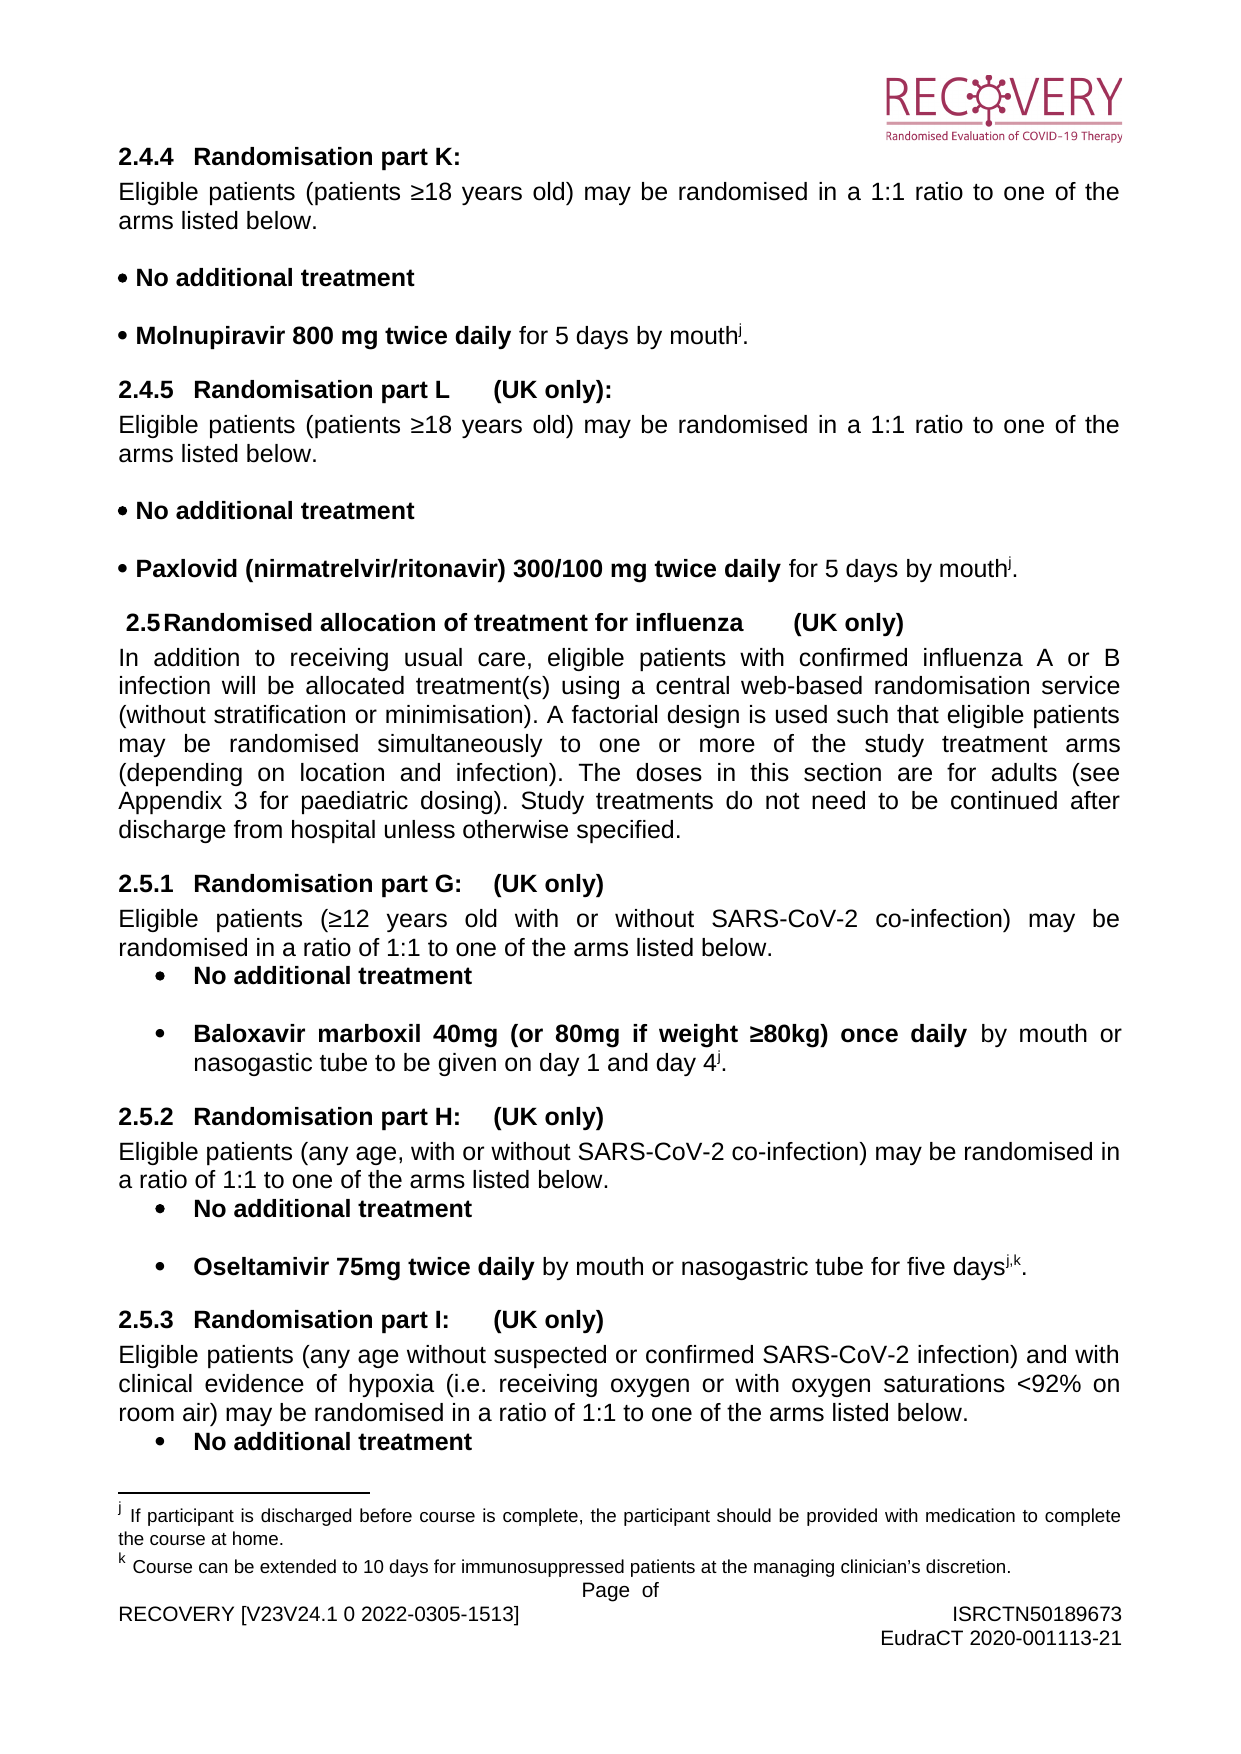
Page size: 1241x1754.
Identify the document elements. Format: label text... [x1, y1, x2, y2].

text Eligible patients (≥12 years old with or without SARS-CoV-2 co-infection) may be randomised in a ratio of 1:1 to one of the arms listed below. [118, 904, 1122, 961]
list No additional treatment [156, 1427, 1122, 1456]
subtitle Randomisation part K: [118, 142, 1122, 171]
subtitle Randomisation part I: (UK only) [118, 1306, 1122, 1334]
text Eligible patients (any age without suspected or confirmed SARS-CoV-2 infection) and with clinical evidence of hypoxia (i.e. receiving oxygen or with oxygen saturations <92% on room air) may be randomised in a ratio of 1:1 to one of the arms listed below. [118, 1341, 1122, 1427]
subtitle Randomisation part L (UK only): [118, 375, 1122, 404]
text Eligible patients (patients ≥18 years old) may be randomised in a 1:1 ratio to one of the arms listed below. [118, 410, 1122, 467]
text In addition to receiving usual care, eligible patients with confirmed influenza A or B infection will be allocated treatment(s) using a central web-based randomisation service (without stratification or minimisation). A factorial design is used such that eligible patients may be randomised simultaneously to one or more of the study treatment arms (depending on location and infection). The doses in this section are for adults (see Appendix 3 for paediatric dosing). Study treatments do not need to be continued after discharge from hospital unless otherwise specified. [118, 643, 1122, 844]
text Molnupiravir 800 mg twice daily for 5 days by mouth. [118, 321, 1122, 350]
list Oseltamivir 75mg twice daily by mouth or nasogastric tube for five daysj,. [156, 1252, 1122, 1281]
subtitle Randomisation part H: (UK only) [118, 1102, 1122, 1130]
text No additional treatment [118, 263, 1122, 292]
list Baloxavir marboxil 40mg (or 80mg if weight ≥80kg) once daily by mouth or nasogastic tube to be given on day 1 and day 4j. [156, 1019, 1122, 1077]
list No additional treatment [156, 961, 1122, 990]
text No additional treatment [118, 496, 1122, 525]
text Paxlovid (nirmatrelvir/ritonavir) 300/100 mg twice daily for 5 days by mouthj. [118, 554, 1122, 583]
picture [886, 75, 1123, 143]
subtitle Randomised allocation of treatment for influenza (UK only) [126, 608, 1122, 636]
text Eligible patients (any age, with or without SARS-CoV-2 co-infection) may be randomised in a ratio of 1:1 to one of the arms listed below. [118, 1137, 1122, 1194]
text Eligible patients (patients ≥18 years old) may be randomised in a 1:1 ratio to one of the arms listed below. [118, 177, 1122, 235]
subtitle Randomisation part G: (UK only) [118, 869, 1122, 898]
list No additional treatment [156, 1194, 1122, 1223]
